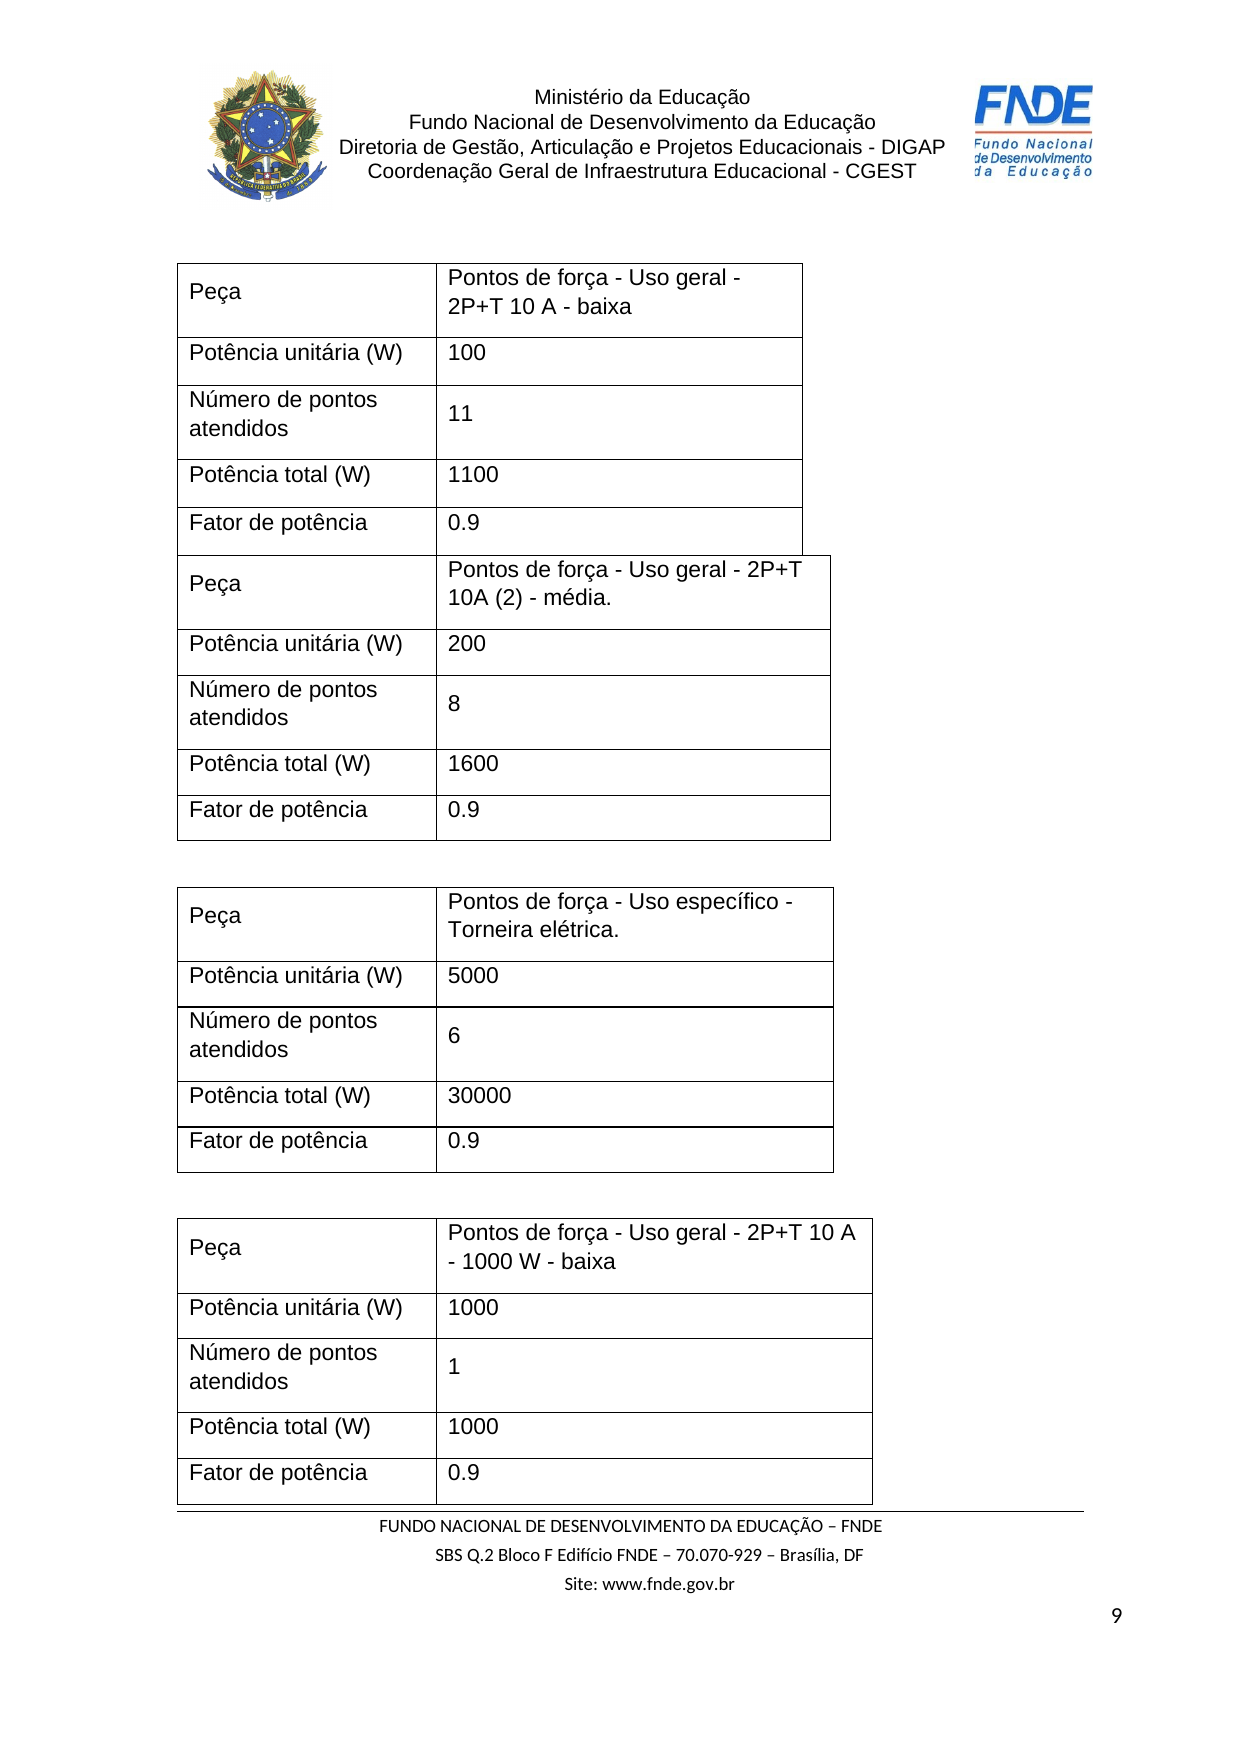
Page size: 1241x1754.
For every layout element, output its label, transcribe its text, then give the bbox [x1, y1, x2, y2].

table_header Peça [178, 888, 436, 961]
table_cell 1600 [437, 750, 830, 795]
table_cell 5000 [437, 962, 833, 1006]
table_cell 0.9 [437, 508, 802, 555]
table_cell 1000 [437, 1413, 872, 1458]
table_cell 1 [437, 1339, 872, 1412]
table_cell Número de pontos atendidos [178, 1008, 436, 1081]
picture [974, 78, 1093, 183]
table_cell 8 [437, 676, 830, 749]
table_cell Fator de potência [178, 508, 436, 555]
table_cell Potência unitária (W) [178, 630, 436, 675]
table_cell 0.9 [437, 1459, 872, 1504]
table_cell Potência unitária (W) [178, 338, 436, 385]
table_cell Potência total (W) [178, 1413, 436, 1458]
table_cell 1100 [437, 460, 802, 507]
table_cell Fator de potência [178, 1459, 436, 1504]
table_cell 100 [437, 338, 802, 385]
table_cell Potência unitária (W) [178, 1294, 436, 1338]
table_cell Potência total (W) [178, 750, 436, 795]
table_cell 0.9 [437, 796, 830, 840]
table_cell Número de pontos atendidos [178, 1339, 436, 1412]
table_cell Peça [178, 556, 436, 629]
picture [198, 63, 333, 210]
table_header Pontos de força - Uso geral - 2P+T 10 A - 1000 W - baixa [437, 1219, 872, 1292]
table_cell 6 [437, 1008, 833, 1081]
table_cell 200 [437, 630, 830, 675]
table_cell Número de pontos atendidos [178, 676, 436, 749]
table_cell Potência total (W) [178, 1082, 436, 1126]
table_cell 0.9 [437, 1128, 833, 1172]
table_header Peça [178, 1219, 436, 1292]
table_header Pontos de força - Uso geral - 2P+T 10 A - baixa [437, 264, 802, 337]
table_cell Fator de potência [178, 1128, 436, 1172]
table_cell 1000 [437, 1294, 872, 1338]
table_cell Potência total (W) [178, 460, 436, 507]
table_cell 30000 [437, 1082, 833, 1126]
table_cell Potência unitária (W) [178, 962, 436, 1006]
table_cell Número de pontos atendidos [178, 386, 436, 459]
table_header Pontos de força - Uso específico - Torneira elétrica. [437, 888, 833, 961]
table_header Peça [178, 264, 436, 337]
table_cell Fator de potência [178, 796, 436, 840]
table_cell 11 [437, 386, 802, 459]
table_cell Pontos de força - Uso geral - 2P+T 10A (2) - média. [437, 556, 830, 629]
